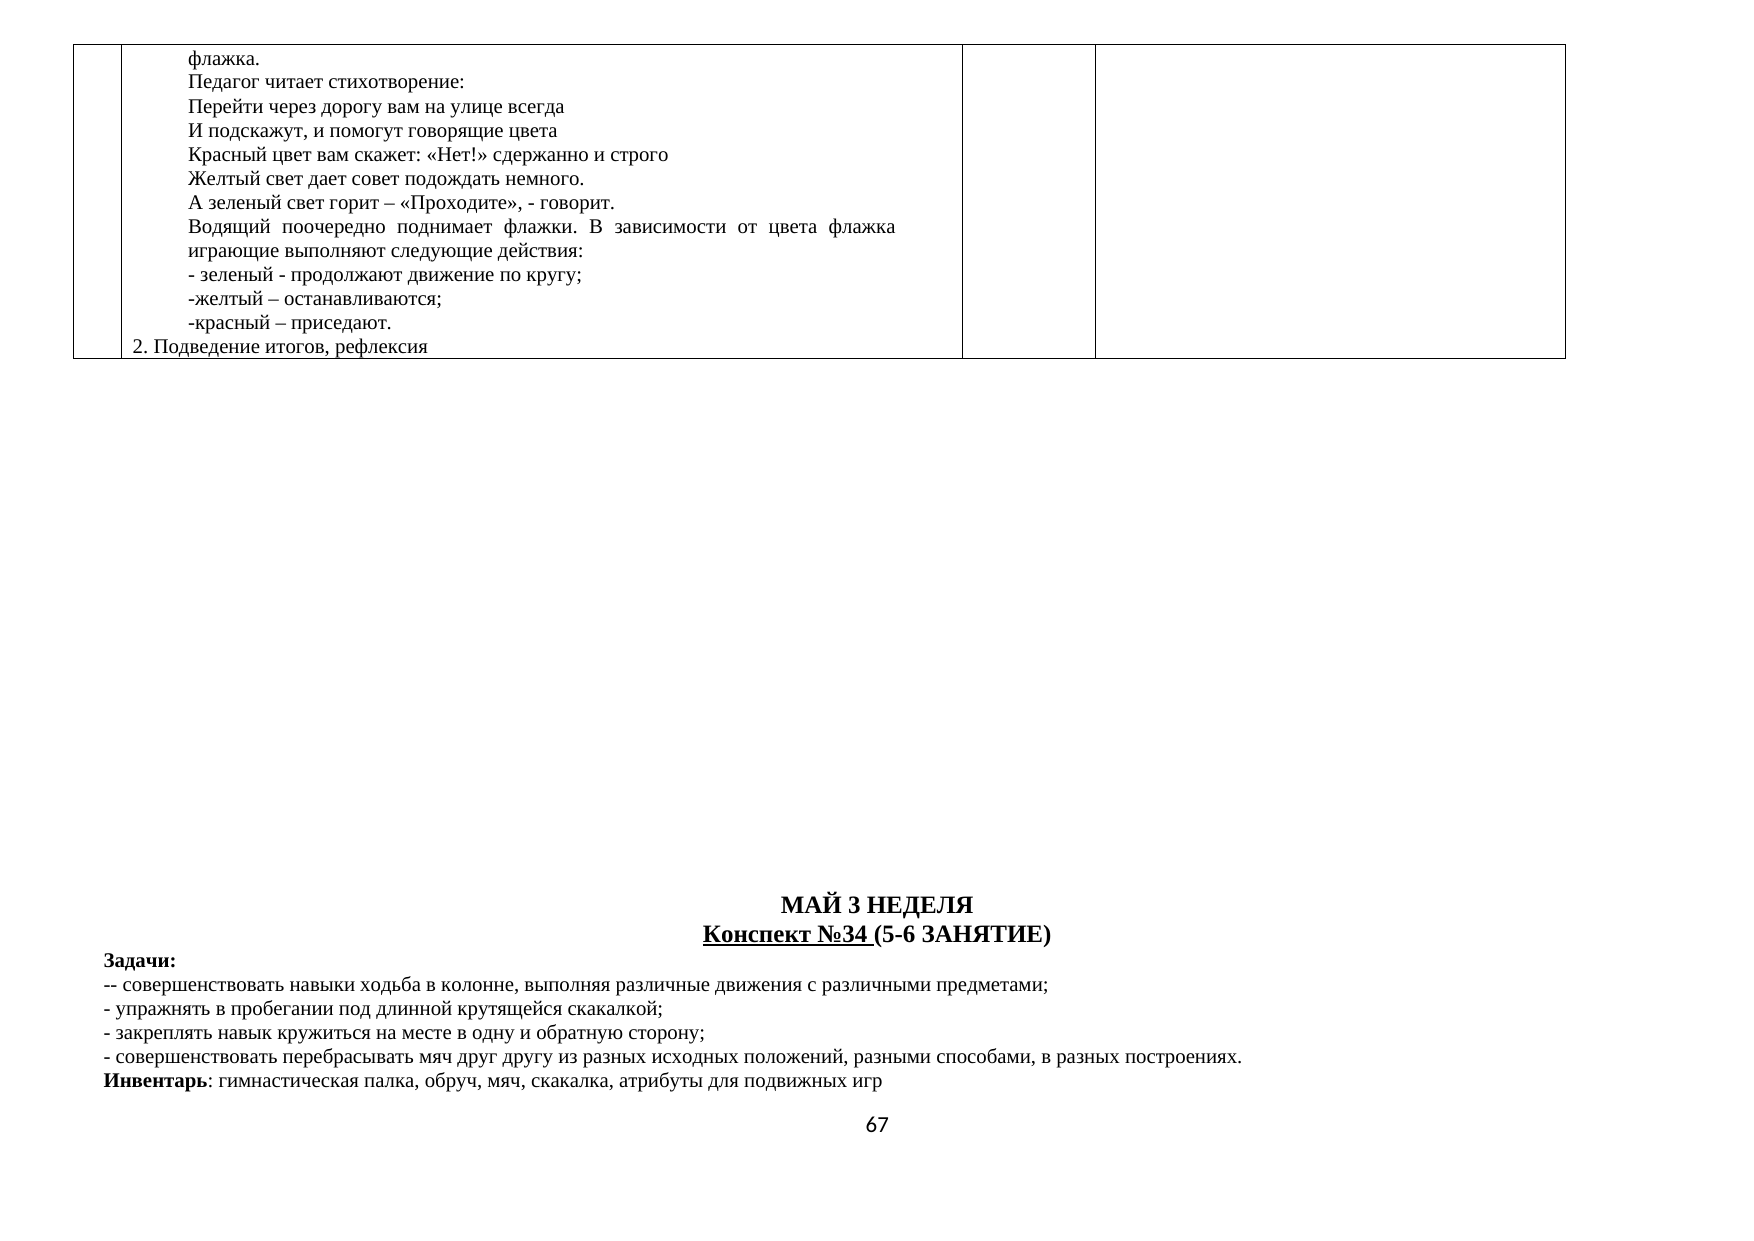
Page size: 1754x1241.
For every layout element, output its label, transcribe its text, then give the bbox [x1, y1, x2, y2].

text Инвентарь: гимнастическая палка, обруч, мяч, скакалка, атрибуты для подвижных игр [103, 1068, 1636, 1092]
text - упражнять в пробегании под длинной крутящейся скакалкой; [103, 996, 1636, 1020]
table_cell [1096, 45, 1565, 358]
text Конспект №34 (5-6 ЗАНЯТИЕ) [118, 919, 1636, 948]
text -- совершенствовать навыки ходьба в колонне, выполняя различные движения с различными предметами; [103, 972, 1636, 996]
text МАЙ 3 НЕДЕЛЯ [118, 890, 1636, 919]
table_cell [963, 45, 1095, 358]
text - совершенствовать перебрасывать мяч друг другу из разных исходных положений, разными способами, в разных построениях. [103, 1044, 1636, 1068]
text Задачи: [103, 948, 1636, 972]
text - закреплять навык кружиться на месте в одну и обратную сторону; [103, 1020, 1636, 1044]
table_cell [122, 45, 962, 358]
table_cell [74, 45, 121, 358]
